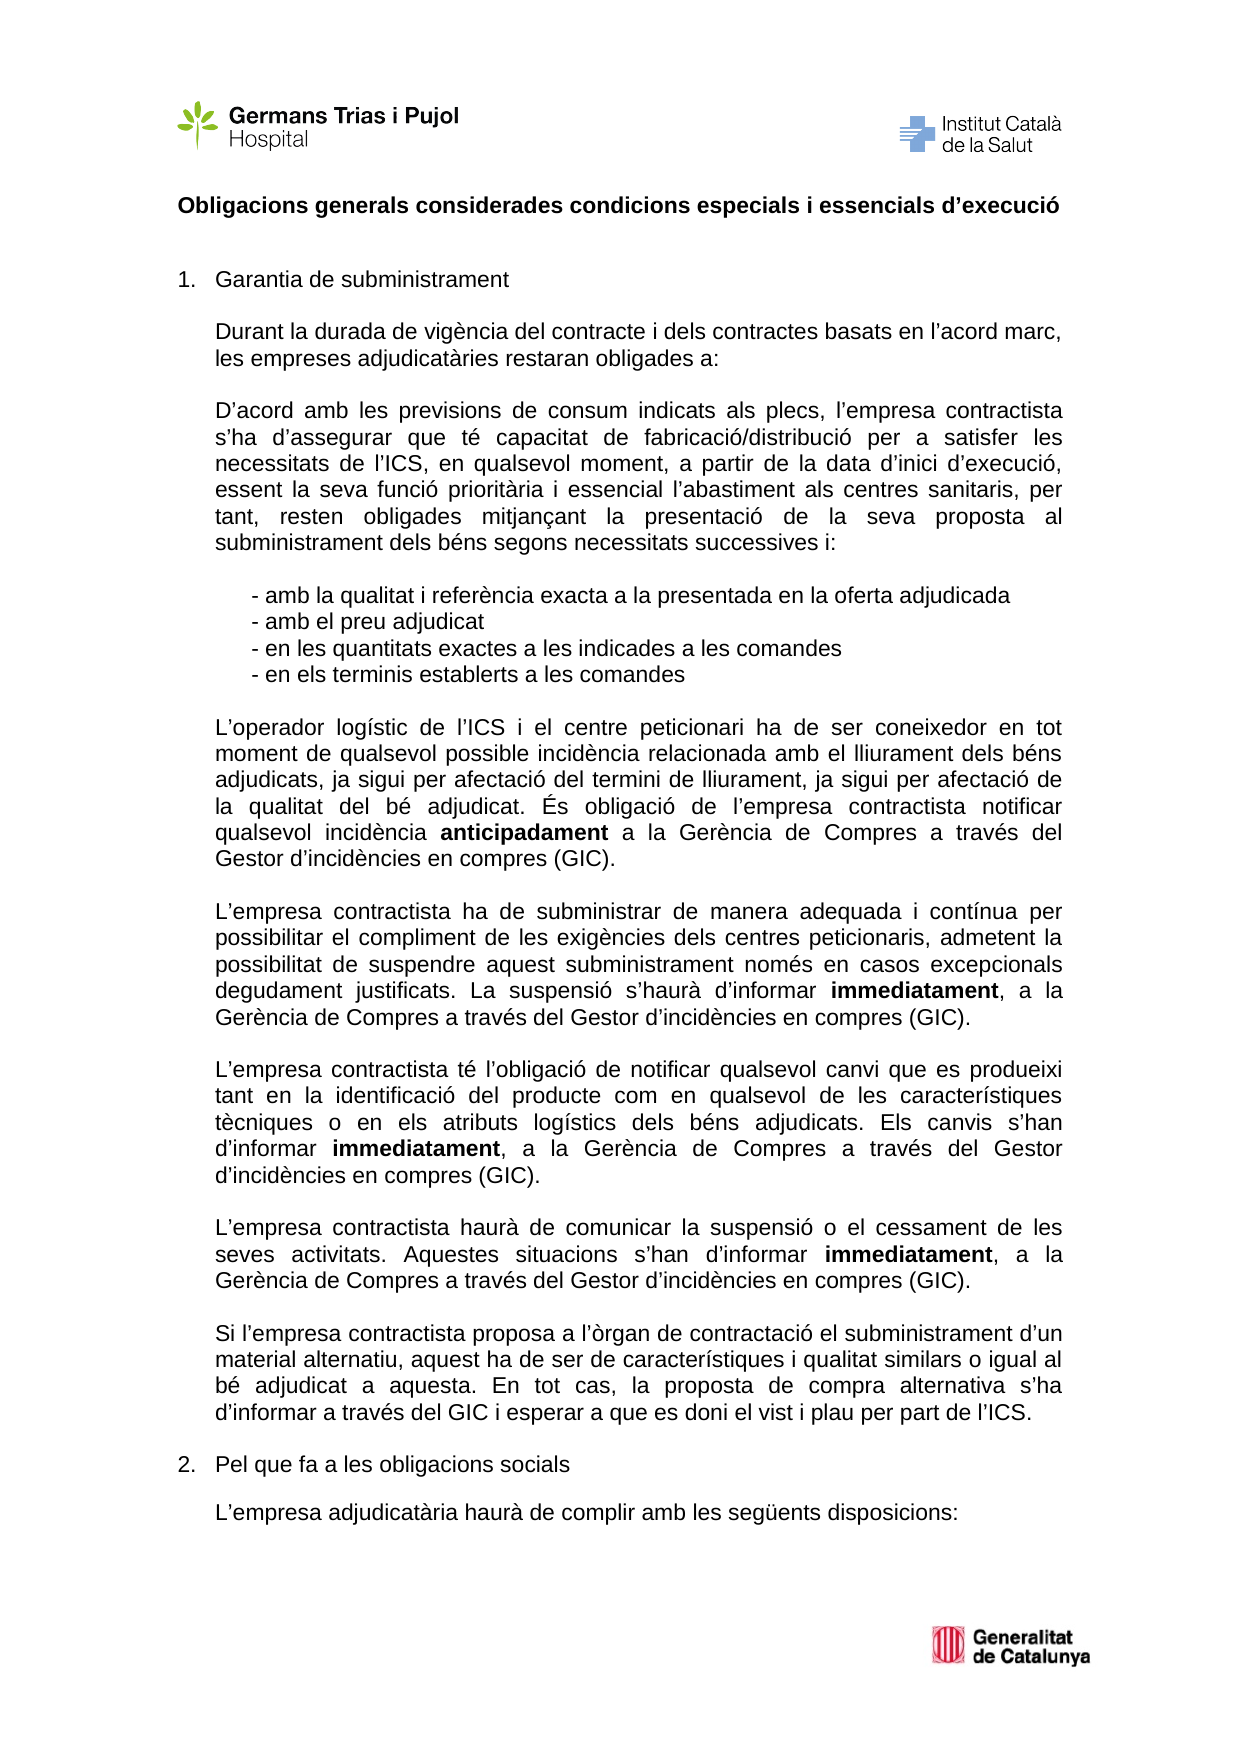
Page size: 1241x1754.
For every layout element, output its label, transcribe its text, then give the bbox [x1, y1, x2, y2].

list L’operador logístic de l’ICS i el centre peticionari ha de ser coneixedor en tot moment de qualsevol possible incidència relacionada amb el lliurament dels béns adjudicats, ja sigui per afectació del termini de lliurament, ja sigui per afectació de la qualitat del bé adjudicat. És obligació de l’empresa contractista notificar qualsevol incidència anticipadament a la Gerència de Compres a través del Gestor d’incidències en compres (GIC). [215, 713, 1063, 872]
list L’empresa contractista té l’obligació de notificar qualsevol canvi que es produeixi tant en la identificació del producte com en qualsevol de les característiques tècniques o en els atributs logístics dels béns adjudicats. Els canvis s’han d’informar immediatament, a la Gerència de Compres a través del Gestor d’incidències en compres (GIC). [215, 1056, 1063, 1188]
list - en les quantitats exactes a les indicades a les comandes [251, 634, 1063, 661]
text L’empresa adjudicatària haurà de complir amb les següents disposicions: [215, 1499, 1063, 1525]
list L’empresa contractista haurà de comunicar la suspensió o el cessament de les seves activitats. Aquestes situacions s’han d’informar immediatament, a la Gerència de Compres a través del Gestor d’incidències en compres (GIC). [215, 1214, 1063, 1293]
list D’acord amb les previsions de consum indicats als plecs, l’empresa contractista s’ha d’assegurar que té capacitat de fabricació/distribució per a satisfer les necessitats de l’ICS, en qualsevol moment, a partir de la data d’inici d’execució, essent la seva funció prioritària i essencial l’abastiment als centres sanitaris, per tant, resten obligades mitjançant la presentació de la seva proposta al subministrament dels béns segons necessitats successives i: [215, 397, 1063, 555]
list - amb la qualitat i referència exacta a la presentada en la oferta adjudicada [251, 582, 1063, 608]
list L’empresa contractista ha de subministrar de manera adequada i contínua per possibilitar el compliment de les exigències dels centres peticionaris, admetent la possibilitat de suspendre aquest subministrament només en casos excepcionals degudament justificats. La suspensió s’haurà d’informar immediatament, a la Gerència de Compres a través del Gestor d’incidències en compres (GIC). [215, 898, 1063, 1030]
picture [898, 113, 1064, 156]
list Durant la durada de vigència del contracte i dels contractes basats en l’acord marc, les empreses adjudicatàries restaran obligades a: [215, 318, 1063, 371]
text Obligacions generals considerades condicions especials i essencials d’execució [177, 192, 1063, 218]
list Garantia de subministrament [177, 266, 1063, 292]
list - amb el preu adjudicat [251, 608, 1063, 634]
list Pel que fa a les obligacions socials [177, 1451, 1063, 1478]
list Si l’empresa contractista proposa a l’òrgan de contractació el subministrament d’un material alternatiu, aquest ha de ser de característiques i qualitat similars o igual al bé adjudicat a aquesta. En tot cas, la proposta de compra alternativa s’ha d’informar a través del GIC i esperar a que es doni el vist i plau per part de l’ICS. [215, 1320, 1063, 1425]
list - en els terminis establerts a les comandes [251, 661, 1063, 687]
picture [177, 101, 458, 151]
picture [893, 1619, 1129, 1672]
